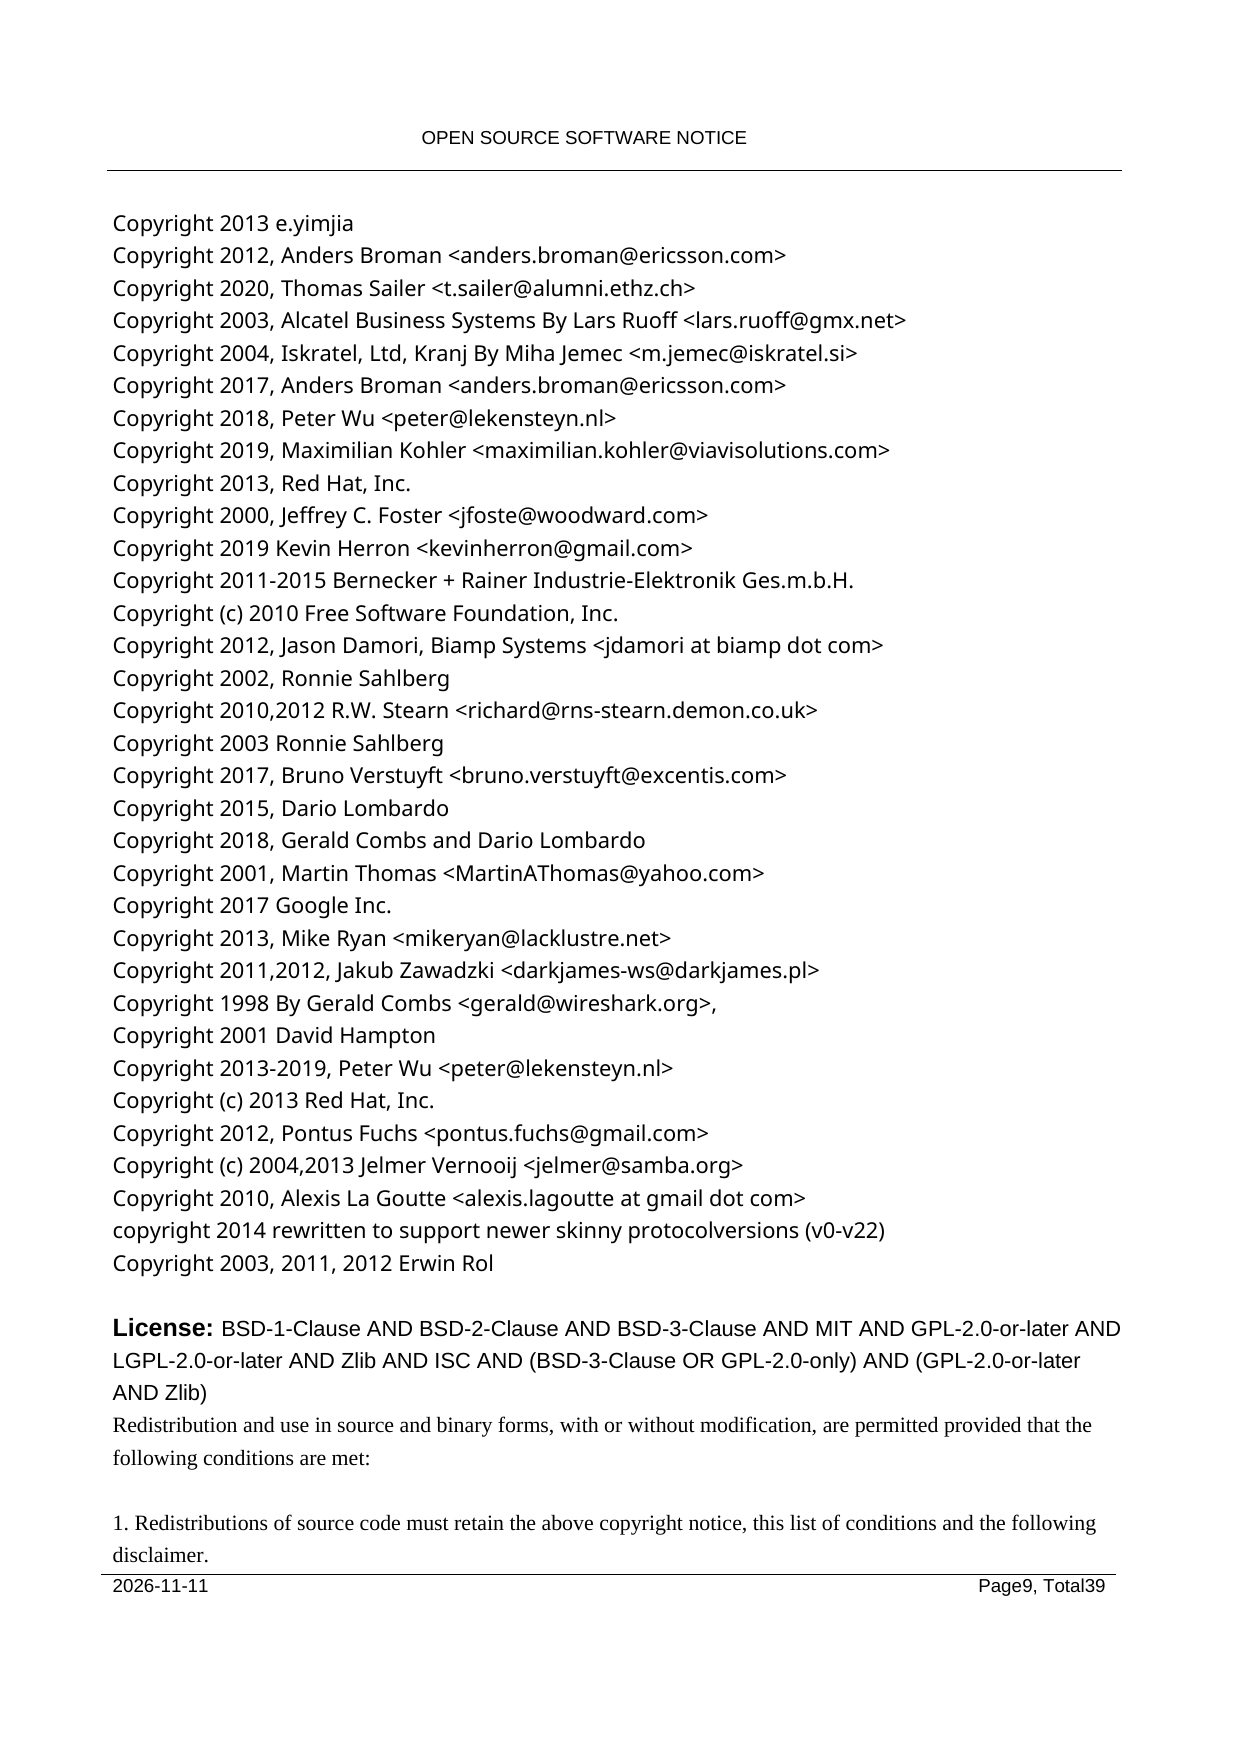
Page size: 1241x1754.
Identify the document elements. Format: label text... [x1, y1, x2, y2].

text Copyright (c) 2010 Free Software Foundation, Inc. [112, 596, 1128, 629]
text Copyright 2010, Alexis La Goutte <alexis.lagoutte at gmail dot com> [112, 1181, 1128, 1214]
text Copyright 2001, Martin Thomas <MartinAThomas@yahoo.com> [112, 856, 1128, 889]
text Copyright 2018, Gerald Combs and Dario Lombardo [112, 824, 1128, 856]
text Copyright (c) 2013 Red Hat, Inc. [112, 1084, 1128, 1116]
text Copyright 2017 Google Inc. [112, 889, 1128, 921]
text Copyright 2011-2015 Bernecker + Rainer Industrie-Elektronik Ges.m.b.H. [112, 564, 1128, 596]
text Copyright 2013-2019, Peter Wu <peter@lekensteyn.nl> [112, 1051, 1128, 1084]
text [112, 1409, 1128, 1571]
text Copyright 2012, Anders Broman <anders.broman@ericsson.com> [112, 239, 1128, 271]
text Copyright 2002, Ronnie Sahlberg [112, 661, 1128, 694]
text Copyright 2013, Red Hat, Inc. [112, 466, 1128, 499]
text Copyright 2015, Dario Lombardo [112, 791, 1128, 824]
text Copyright 2017, Bruno Verstuyft <bruno.verstuyft@excentis.com> [112, 759, 1128, 791]
text copyright 2014 rewritten to support newer skinny protocolversions (v0-v22) [112, 1214, 1128, 1246]
text Copyright (c) 2004,2013 Jelmer Vernooij <jelmer@samba.org> [112, 1149, 1128, 1181]
text Copyright 2020, Thomas Sailer <t.sailer@alumni.ethz.ch> [112, 271, 1128, 304]
text Copyright 2013 e.yimjia [112, 206, 1128, 239]
text Copyright 2001 David Hampton [112, 1019, 1128, 1051]
text Copyright 2019, Maximilian Kohler <maximilian.kohler@viavisolutions.com> [112, 434, 1128, 466]
text License: BSD-1-Clause AND BSD-2-Clause AND BSD-3-Clause AND MIT AND GPL-2.0-or-later AND LGPL-2.0-or-later AND Zlib AND ISC AND (BSD-3-Clause OR GPL-2.0-only) AND (GPL-2.0-or-later AND Zlib) [112, 1311, 1128, 1409]
text Copyright 2012, Jason Damori, Biamp Systems <jdamori at biamp dot com> [112, 629, 1128, 661]
text Copyright 2003, Alcatel Business Systems By Lars Ruoff <lars.ruoff@gmx.net> [112, 304, 1128, 336]
text Copyright 2003 Ronnie Sahlberg [112, 726, 1128, 759]
text Copyright 2003, 2011, 2012 Erwin Rol [112, 1246, 1128, 1279]
text Copyright 2017, Anders Broman <anders.broman@ericsson.com> [112, 369, 1128, 401]
text Copyright 2018, Peter Wu <peter@lekensteyn.nl> [112, 401, 1128, 434]
text Copyright 2000, Jeffrey C. Foster <jfoste@woodward.com> [112, 499, 1128, 531]
text Copyright 2010,2012 R.W. Stearn <richard@rns-stearn.demon.co.uk> [112, 694, 1128, 726]
text Copyright 1998 By Gerald Combs <gerald@wireshark.org>, [112, 986, 1128, 1019]
text Copyright 2013, Mike Ryan <mikeryan@lacklustre.net> [112, 921, 1128, 954]
text Copyright 2004, Iskratel, Ltd, Kranj By Miha Jemec <m.jemec@iskratel.si> [112, 336, 1128, 369]
text Copyright 2012, Pontus Fuchs <pontus.fuchs@gmail.com> [112, 1116, 1128, 1149]
text Copyright 2019 Kevin Herron <kevinherron@gmail.com> [112, 531, 1128, 564]
text Copyright 2011,2012, Jakub Zawadzki <darkjames-ws@darkjames.pl> [112, 954, 1128, 986]
